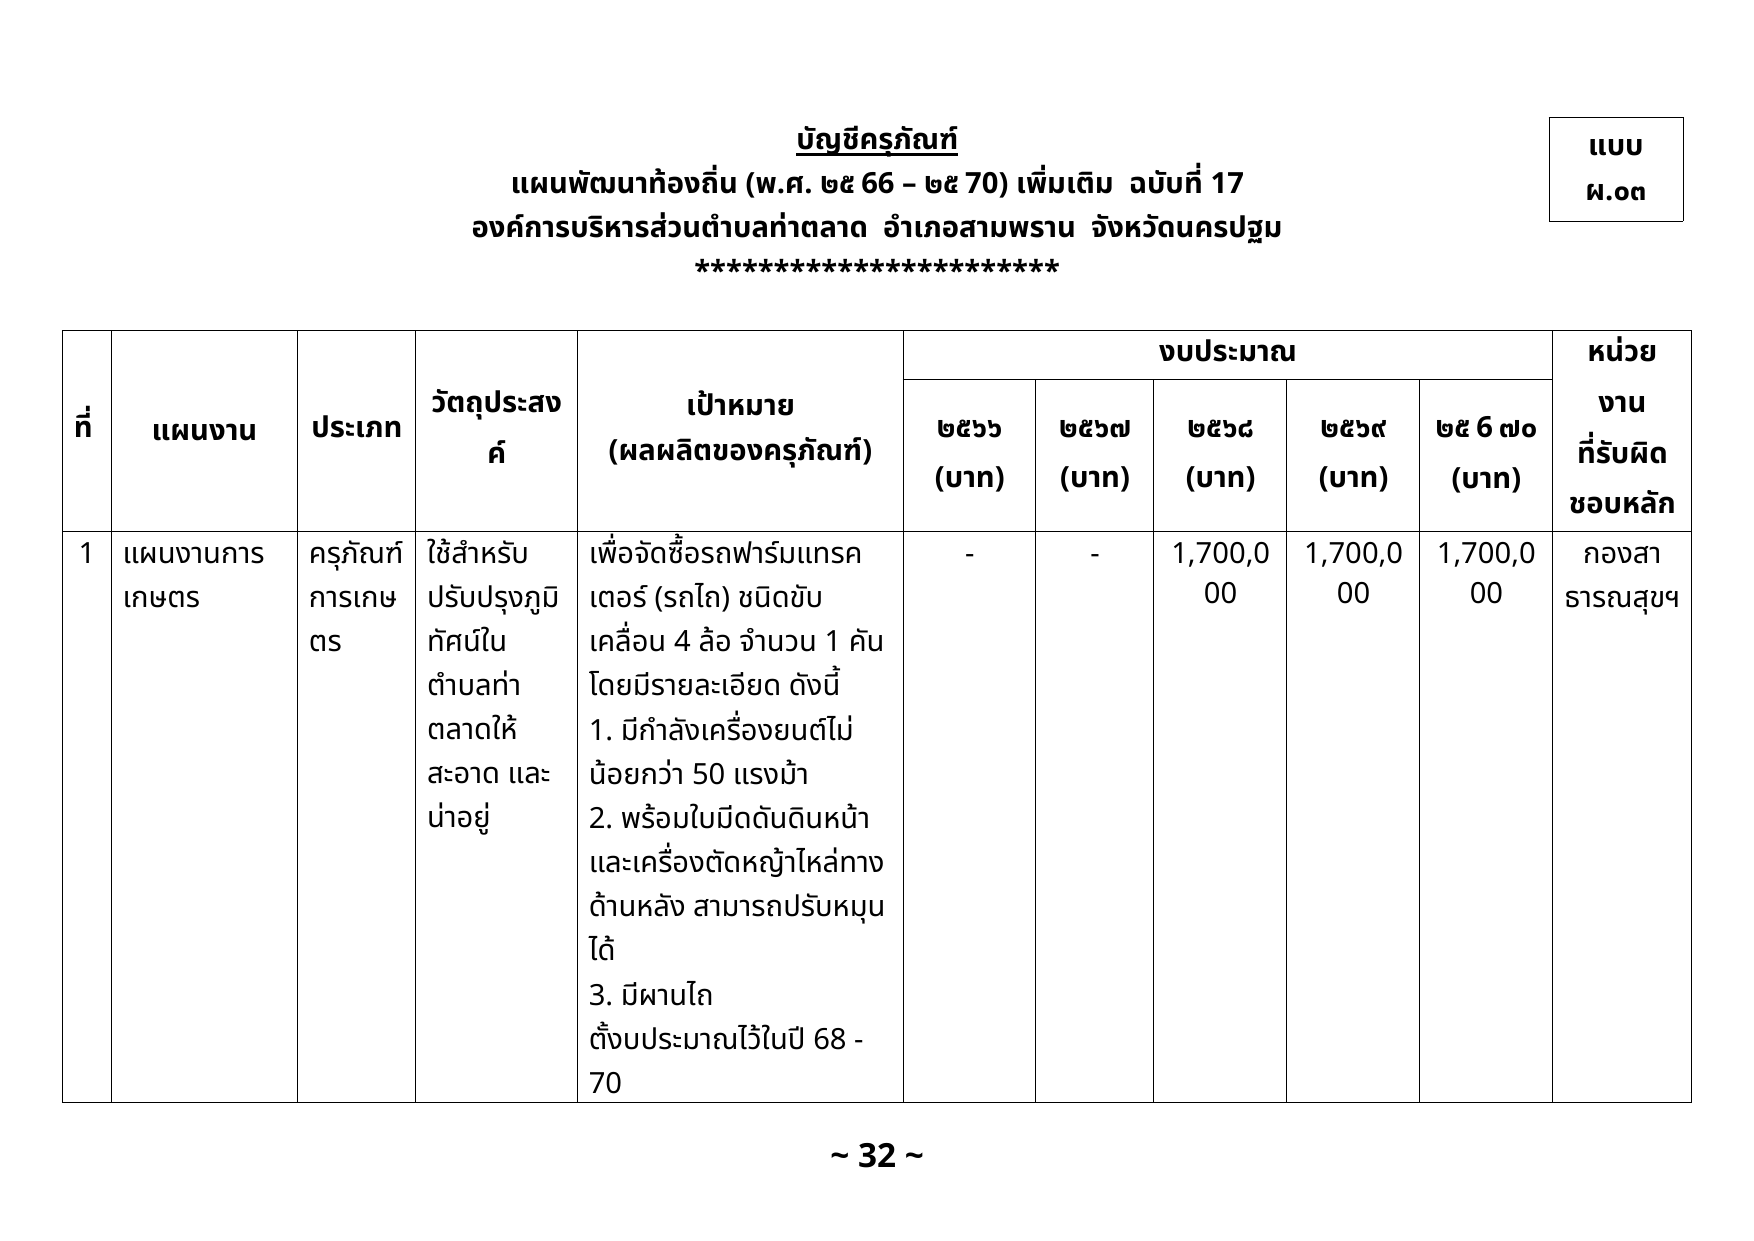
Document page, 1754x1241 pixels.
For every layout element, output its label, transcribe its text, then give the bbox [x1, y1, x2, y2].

title *********************** [150, 251, 1604, 290]
table_cell ๒๕6๗๐ (บาท) [1420, 380, 1552, 531]
table_cell - [904, 532, 1035, 1102]
table_cell ๒๕๖๙ (บาท) [1287, 380, 1419, 531]
table_cell กองสาธารณสุขฯ [1553, 532, 1691, 1102]
table_header หน่วยงาน ที่รับผิด ชอบหลัก [1553, 331, 1691, 531]
table_cell เพื่อจัดซื้อรถฟาร์มแทรคเตอร์ (รถไถ) ชนิดขับเคลื่อน 4 ล้อ จำนวน 1 คัน โดยมีรายละเอียด ดังนี้ 1. มีกำลังเครื่องยนต์ไม่น้อยกว่า 50 แรงม้า 2. พร้อมใบมีดดันดินหน้าและเครื่องตัดหญ้าไหล่ทางด้านหลัง สามารถปรับหมุนได้ 3. มีผานไถ ตั้งบประมาณไว้ในปี 68 - 70 [578, 532, 903, 1102]
table_header เป้าหมาย (ผลผลิตของครุภัณฑ์) [578, 331, 903, 531]
table_header ที่ [63, 331, 111, 531]
text องค์การบริหารส่วนตำบลท่าตลาด อำเภอสามพราน จังหวัดนครปฐม [150, 206, 1604, 251]
table_cell 1 [63, 532, 111, 1102]
table_header งบประมาณ [904, 331, 1552, 379]
table_cell ๒๕๖๗ (บาท) [1036, 380, 1153, 531]
title บัญชีครุภัณฑ์ [150, 118, 1548, 162]
table_cell ๒๕๖๖ (บาท) [904, 380, 1035, 531]
table_cell - [1036, 532, 1153, 1102]
table_cell ครุภัณฑ์การเกษตร [298, 532, 415, 1102]
table_header ประเภท [298, 331, 415, 531]
table_cell ๒๕๖๘ (บาท) [1154, 380, 1286, 531]
table_cell 1,700,000 [1287, 532, 1419, 1102]
text แผนพัฒนาท้องถิ่น (พ.ศ. ๒๕66 – ๒๕70) เพิ่มเติม ฉบับที่ 17 [150, 162, 1548, 206]
table_cell ใช้สำหรับปรับปรุงภูมิทัศน์ในตำบลท่าตลาดให้สะอาด และน่าอยู่ [416, 532, 577, 1102]
table_cell 1,700,000 [1420, 532, 1552, 1102]
table_header วัตถุประสงค์ [416, 331, 577, 531]
table_cell แผนงานการเกษตร [112, 532, 297, 1102]
table_cell 1,700,000 [1154, 532, 1286, 1102]
table_header แผนงาน [112, 331, 297, 531]
